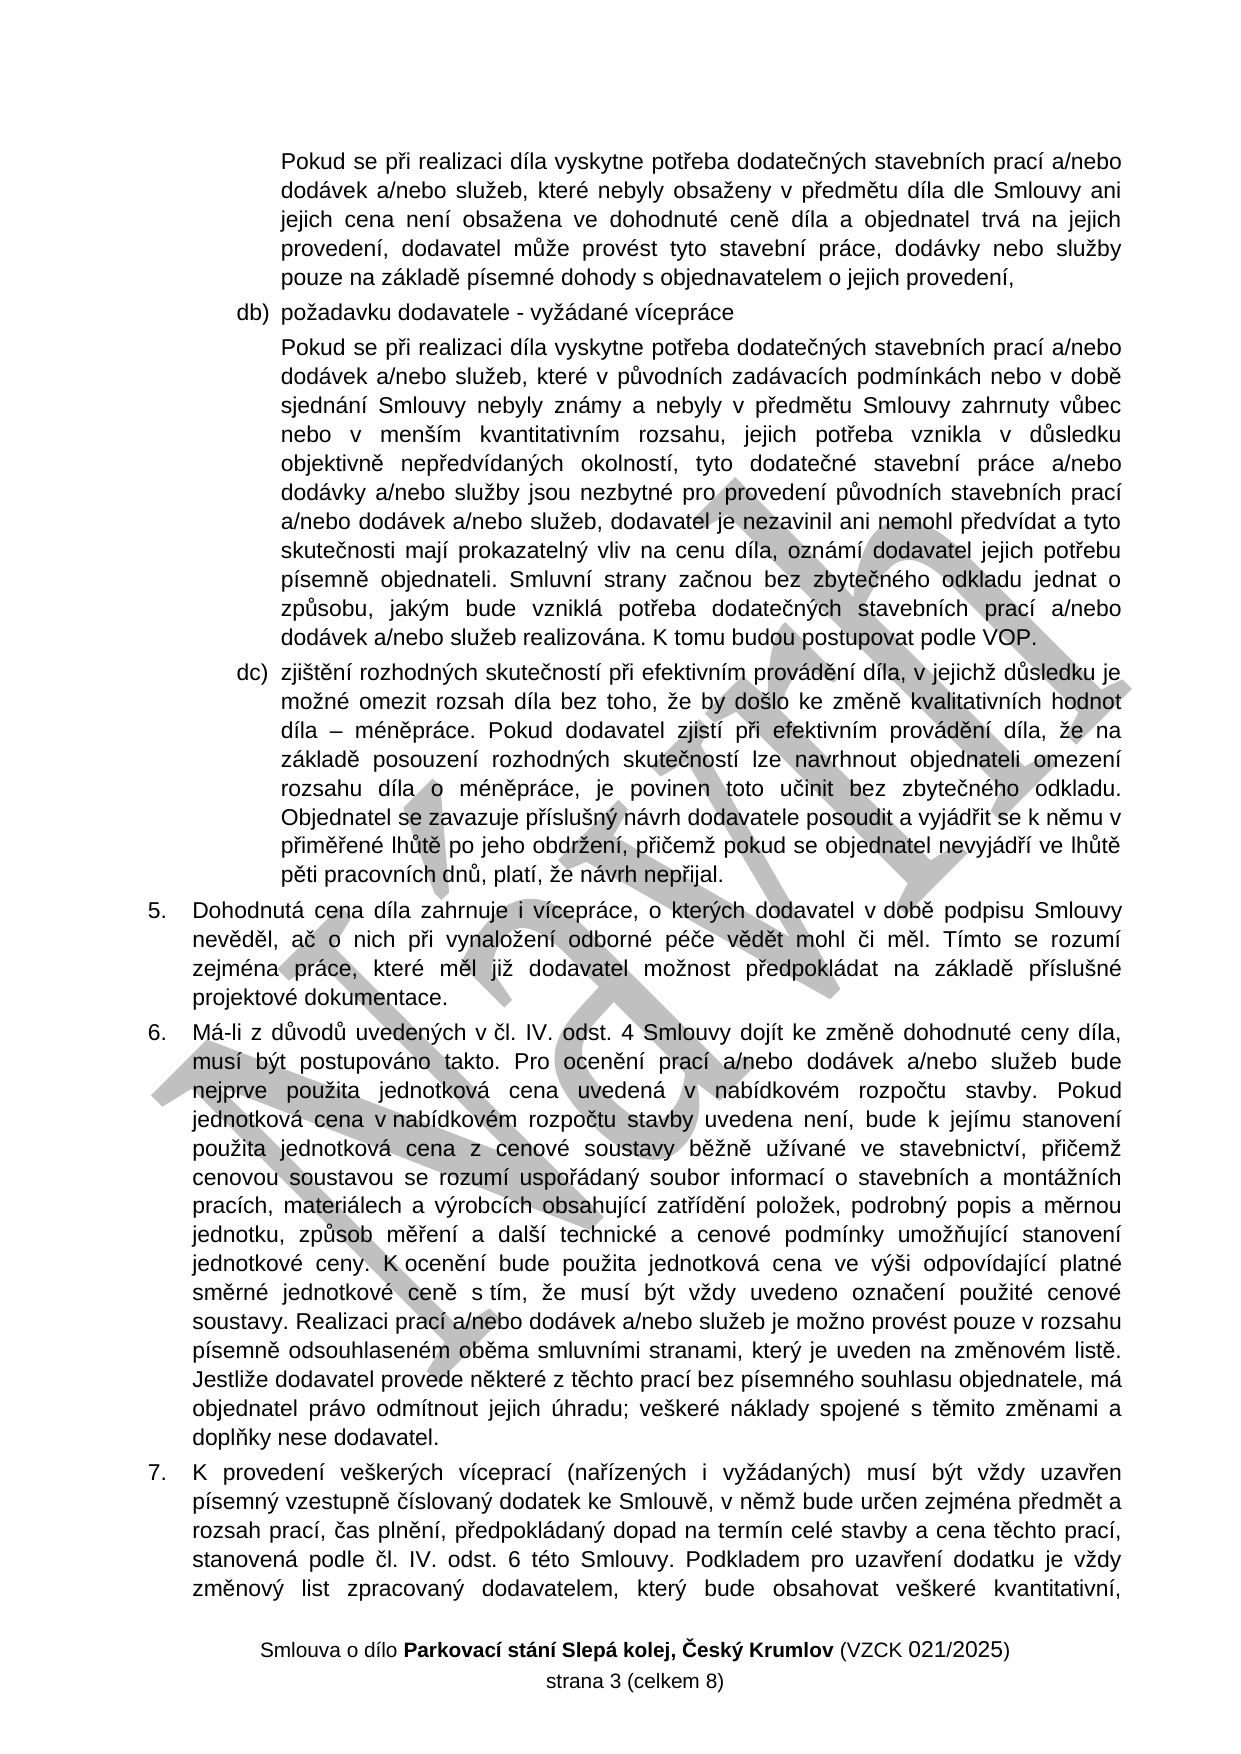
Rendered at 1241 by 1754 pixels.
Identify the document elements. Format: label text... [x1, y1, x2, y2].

list zjištění rozhodných skutečností při efektivním provádění díla, v jejichž důsledku je možné omezit rozsah díla bez toho, že by došlo ke změně kvalitativních hodnot díla – méněpráce. Pokud dodavatel zjistí při efektivním provádění díla, že na základě posouzení rozhodných skutečností lze navrhnout objednateli omezení rozsahu díla o méněpráce, je povinen toto učinit bez zbytečného odkladu. Objednatel se zavazuje příslušný návrh dodavatele posoudit a vyjádřit se k němu v přiměřené lhůtě po jeho obdržení, přičemž pokud se objednatel nevyjádří ve lhůtě pěti pracovních dnů, platí, že návrh nepřijal. [236, 659, 1122, 888]
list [148, 1459, 1122, 1602]
text Pokud se při realizaci díla vyskytne potřeba dodatečných stavebních prací a/nebo dodávek a/nebo služeb, které nebyly obsaženy v předmětu díla dle Smlouvy ani jejich cena není obsažena ve dohodnuté ceně díla a objednatel trvá na jejich provedení, dodavatel může provést tyto stavební práce, dodávky nebo služby pouze na základě písemné dohody s objednavatelem o jejich provedení, [281, 148, 1122, 290]
text Pokud se při realizaci díla vyskytne potřeba dodatečných stavebních prací a/nebo dodávek a/nebo služeb, které v původních zadávacích podmínkách nebo v době sjednání Smlouvy nebyly známy a nebyly v předmětu Smlouvy zahrnuty vůbec nebo v menším kvantitativním rozsahu, jejich potřeba vznikla v důsledku objektivně nepředvídaných okolností, tyto dodatečné stavební práce a/nebo dodávky a/nebo služby jsou nezbytné pro provedení původních stavebních prací a/nebo dodávek a/nebo služeb, dodavatel je nezavinil ani nemohl předvídat a tyto skutečnosti mají prokazatelný vliv na cenu díla, oznámí dodavatel jejich potřebu písemně objednateli. Smluvní strany začnou bez zbytečného odkladu jednat o způsobu, jakým bude vzniklá potřeba dodatečných stavebních prací a/nebo dodávek a/nebo služeb realizována. K tomu budou postupovat podle VOP. [281, 334, 1122, 650]
list požadavku dodavatele - vyžádané vícepráce [236, 299, 1122, 325]
list Má-li z důvodů uvedených v čl. IV. odst. 4 Smlouvy dojít ke změně dohodnuté ceny díla, musí být postupováno takto. Pro ocenění prací a/nebo dodávek a/nebo služeb bude nejprve použita jednotková cena uvedená v nabídkovém rozpočtu stavby. Pokud jednotková cena v nabídkovém rozpočtu stavby uvedena není, bude k jejímu stanovení použita jednotková cena z cenové soustavy běžně užívané ve stavebnictví, přičemž cenovou soustavou se rozumí uspořádaný soubor informací o stavebních a montážních pracích, materiálech a výrobcích obsahující zatřídění položek, podrobný popis a měrnou jednotku, způsob měření a další technické a cenové podmínky umožňující stanovení jednotkové ceny. K ocenění bude použita jednotková cena ve výši odpovídající platné směrné jednotkové ceně s tím, že musí být vždy uvedeno označení použité cenové soustavy. Realizaci prací a/nebo dodávek a/nebo služeb je možno provést pouze v rozsahu písemně odsouhlaseném oběma smluvními stranami, který je uveden na změnovém listě. Jestliže dodavatel provede některé z těchto prací bez písemného souhlasu objednatele, má objednatel právo odmítnout jejich úhradu; veškeré náklady spojené s těmito změnami a doplňky nese dodavatel. [148, 1019, 1122, 1451]
list Dohodnutá cena díla zahrnuje i vícepráce, o kterých dodavatel v době podpisu Smlouvy nevěděl, ač o nich při vynaložení odborné péče vědět mohl či měl. Tímto se rozumí zejména práce, které měl již dodavatel možnost předpokládat na základě příslušné projektové dokumentace. [148, 897, 1122, 1010]
